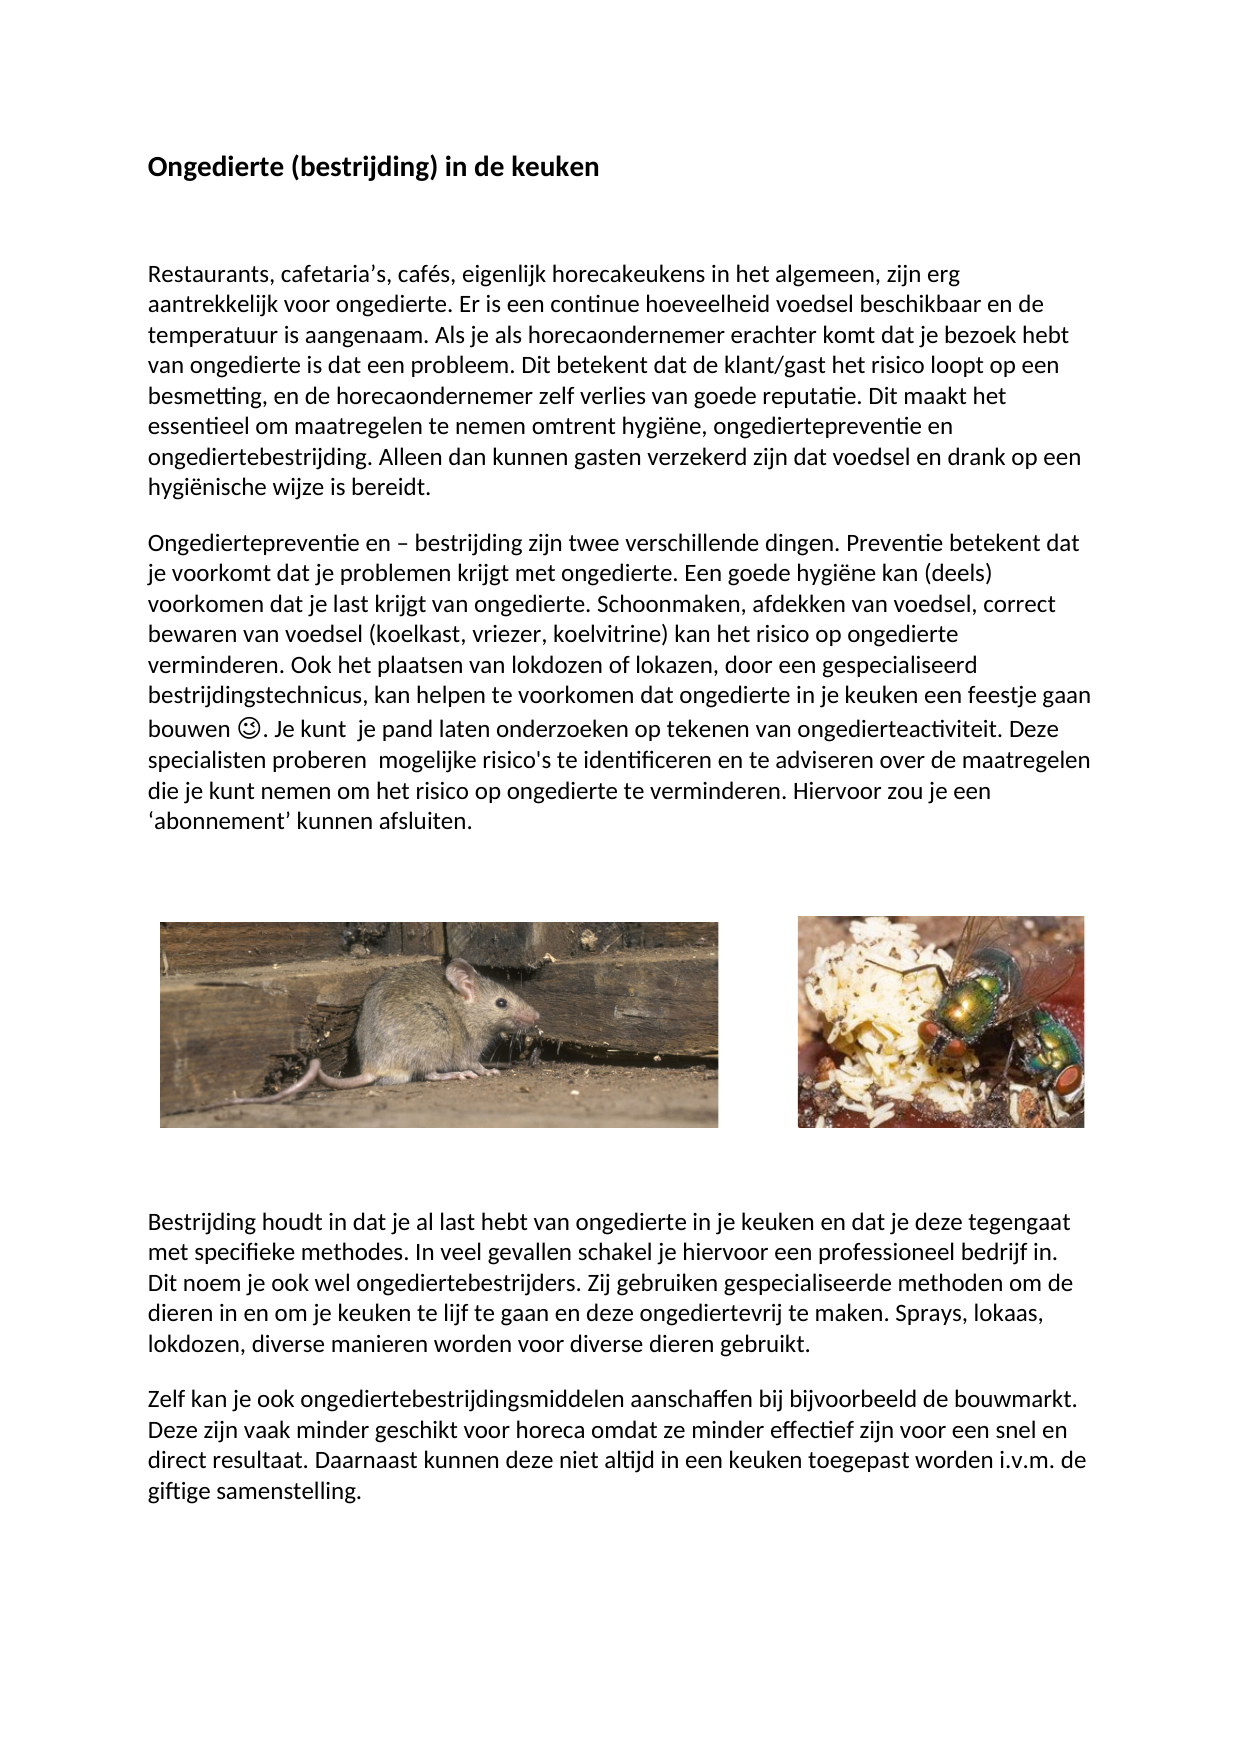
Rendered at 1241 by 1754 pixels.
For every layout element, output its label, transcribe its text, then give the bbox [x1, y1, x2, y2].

picture [797, 916, 1085, 1128]
text Ongedierte (bestrijding) in de keuken [148, 148, 1093, 183]
text Restaurants, cafetaria’s, cafés, eigenlijk horecakeukens in het algemeen, zijn erg aantrekkelijk voor ongedierte. Er is een continue hoeveelheid voedsel beschikbaar en de temperatuur is aangenaam. Als je als horecaondernemer erachter komt dat je bezoek hebt van ongedierte is dat een probleem. Dit betekent dat de klant/gast het risico loopt op een besmetting, en de horecaondernemer zelf verlies van goede reputatie. Dit maakt het essentieel om maatregelen te nemen omtrent hygiëne, ongediertepreventie en ongediertebestrijding. Alleen dan kunnen gasten verzekerd zijn dat voedsel en drank op een hygiënische wijze is bereidt. [148, 258, 1093, 502]
text Zelf kan je ook ongediertebestrijdingsmiddelen aanschaffen bij bijvoorbeeld de bouwmarkt. Deze zijn vaak minder geschikt voor horeca omdat ze minder effectief zijn voor een snel en direct resultaat. Daarnaast kunnen deze niet altijd in een keuken toegepast worden i.v.m. de giftige samenstelling. [148, 1384, 1093, 1506]
picture [160, 922, 719, 1128]
text Bestrijding houdt in dat je al last hebt van ongedierte in je keuken en dat je deze tegengaat met specifieke methodes. In veel gevallen schakel je hiervoor een professioneel bedrijf in. Dit noem je ook wel ongediertebestrijders. Zij gebruiken gespecialiseerde methoden om de dieren in en om je keuken te lijf te gaan en deze ongediertevrij te maken. Sprays, lokaas, lokdozen, diverse manieren worden voor diverse dieren gebruikt. [148, 1206, 1093, 1359]
text Ongediertepreventie en – bestrijding zijn twee verschillende dingen. Preventie betekent dat je voorkomt dat je problemen krijgt met ongedierte. Een goede hygiëne kan (deels) voorkomen dat je last krijgt van ongedierte. Schoonmaken, afdekken van voedsel, correct bewaren van voedsel (koelkast, vriezer, koelvitrine) kan het risico op ongedierte verminderen. Ook het plaatsen van lokdozen of lokazen, door een gespecialiseerd bestrijdingstechnicus, kan helpen te voorkomen dat ongedierte in je keuken een feestje gaan bouwen . Je kunt je pand laten onderzoeken op tekenen van ongedierteactiviteit. Deze specialisten proberen mogelijke risico's te identificeren en te adviseren over de maatregelen die je kunt nemen om het risico op ongedierte te verminderen. Hiervoor zou je een ‘abonnement’ kunnen afsluiten. [148, 527, 1093, 836]
